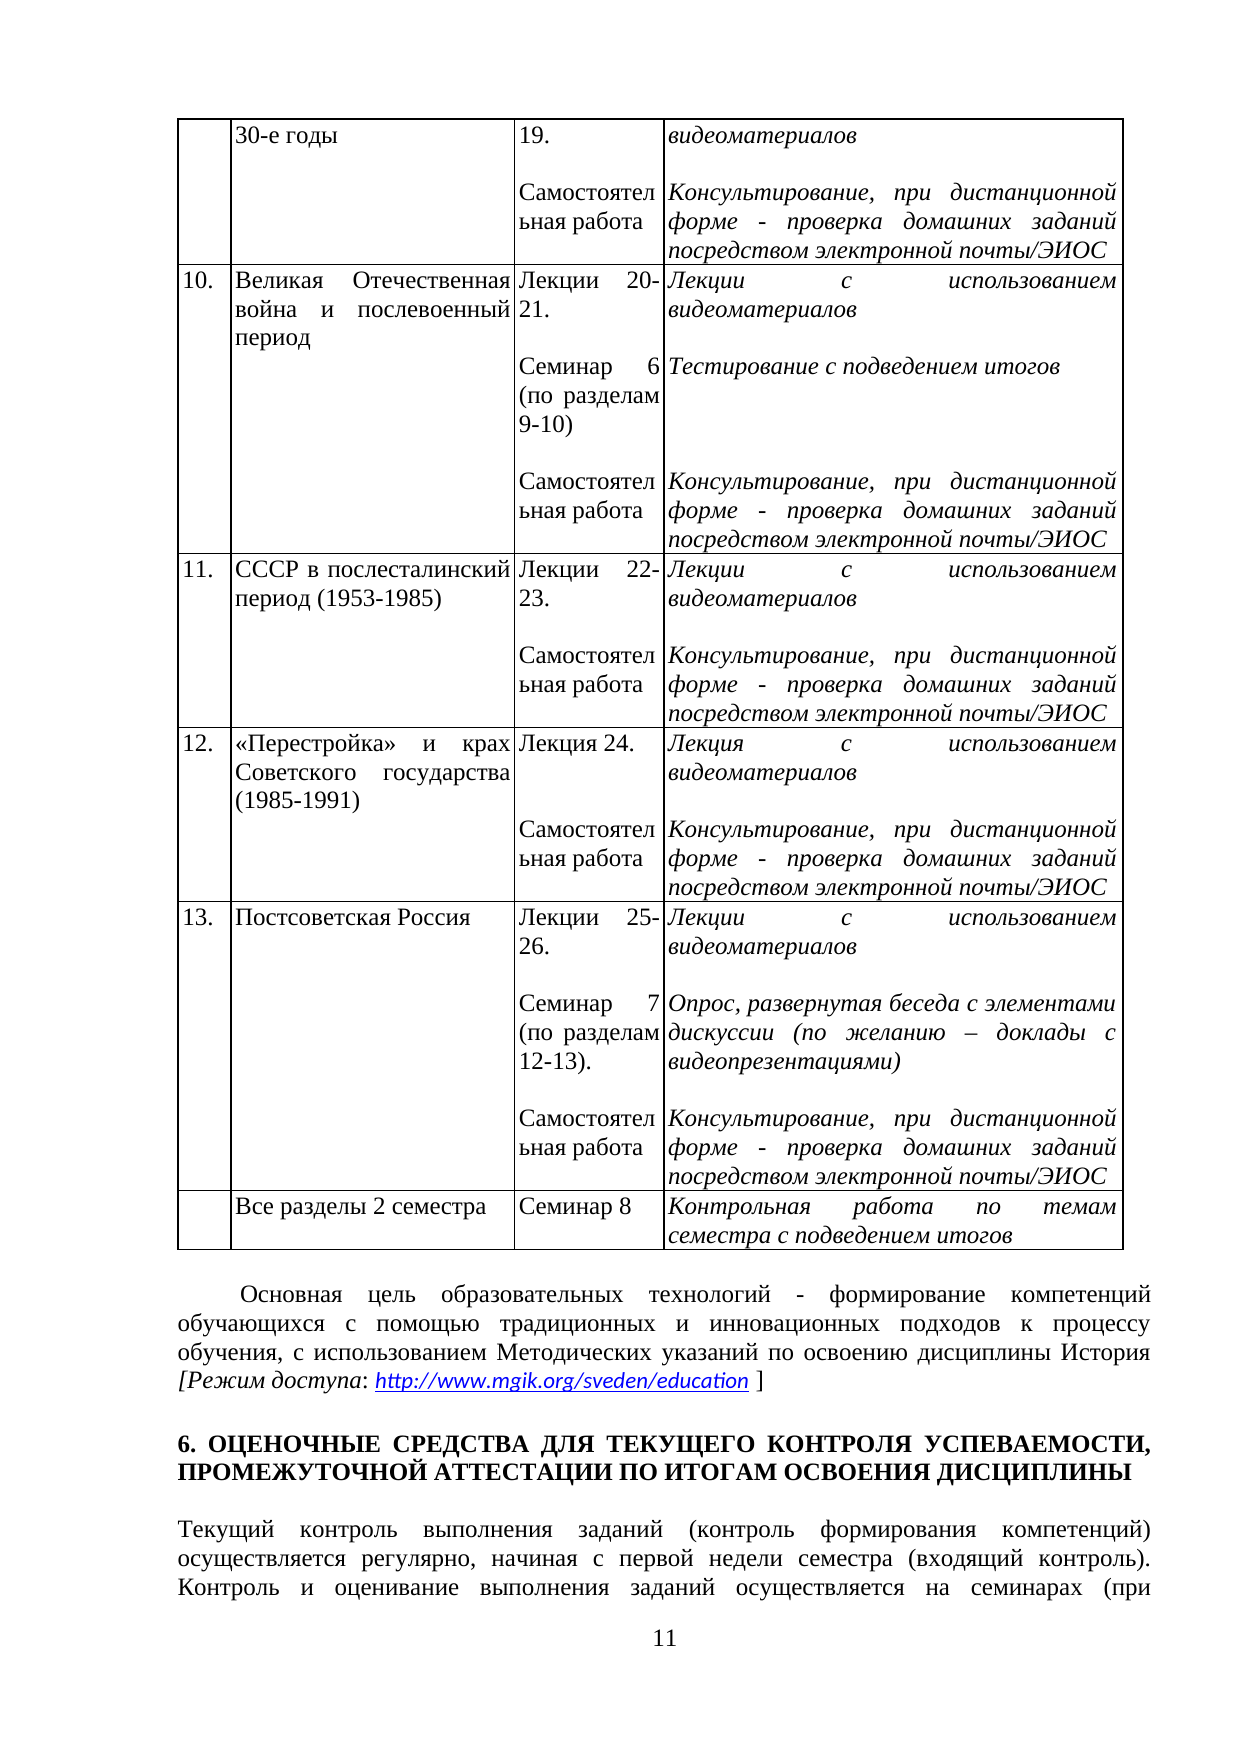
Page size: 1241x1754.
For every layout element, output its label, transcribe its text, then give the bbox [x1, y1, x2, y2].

table_cell 11. [179, 554, 230, 727]
text Основная цель образовательных технологий - формирование компетенций обучающихся с помощью традиционных и инновационных подходов к процессу обучения, с использованием Методических указаний по освоению дисциплины История [Режим доступа: http://www.mgik.org/sveden/education ] [177, 1279, 1152, 1394]
table_cell Лекции с использованием видеоматериалов Тестирование с подведением итогов Консультирование, при дистанционной форме - проверка домашних заданий посредством электронной почты/ЭИОС [665, 265, 1122, 552]
table_cell Лекция с использованием видеоматериалов Консультирование, при дистанционной форме - проверка домашних заданий посредством электронной почты/ЭИОС [665, 728, 1122, 901]
table_cell Контрольная работа по темам семестра с подведением итогов [665, 1191, 1122, 1249]
table_cell 13. [179, 902, 230, 1190]
table_cell СССР в послесталинский период (1953-1985) [232, 554, 514, 727]
table_cell 10. [179, 265, 230, 552]
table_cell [665, 120, 1122, 263]
table_cell Лекции 20-21. Семинар 6 (по разделам 9-10) Самостоятельная работа [515, 265, 663, 552]
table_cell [515, 120, 663, 263]
table_cell [179, 1191, 230, 1249]
table_cell «Перестройка» и крах Советского государства (1985-1991) [232, 728, 514, 901]
table_cell 12. [179, 728, 230, 901]
text 6. ОЦЕНОЧНЫЕ СРЕДСТВА ДЛЯ ТЕКУЩЕГО КОНТРОЛЯ УСПЕВАЕМОСТИ, ПРОМЕЖУТОЧНОЙ АТТЕСТАЦИИ ПО ИТОГАМ ОСВОЕНИЯ ДИСЦИПЛИНЫ [177, 1429, 1152, 1486]
table_cell Все разделы 2 семестра [232, 1191, 514, 1249]
table_cell Лекции 22-23. Самостоятельная работа [515, 554, 663, 727]
table_cell Великая Отечественная война и послевоенный период [232, 265, 514, 552]
table_cell Постсоветская Россия [232, 902, 514, 1190]
table_cell Лекция 24. Самостоятельная работа [515, 728, 663, 901]
table_cell Семинар 8 [515, 1191, 663, 1249]
table_cell Лекции с использованием видеоматериалов Консультирование, при дистанционной форме - проверка домашних заданий посредством электронной почты/ЭИОС [665, 554, 1122, 727]
table_cell Лекции 25-26. Семинар 7 (по разделам 12-13). Самостоятельная работа [515, 902, 663, 1190]
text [177, 1514, 1152, 1600]
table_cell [232, 120, 514, 263]
table_cell Лекции с использованием видеоматериалов Опрос, развернутая беседа с элементами дискуссии (по желанию – доклады с видеопрезентациями) Консультирование, при дистанционной форме - проверка домашних заданий посредством электронной почты/ЭИОС [665, 902, 1122, 1190]
table_cell 9. [179, 120, 230, 263]
